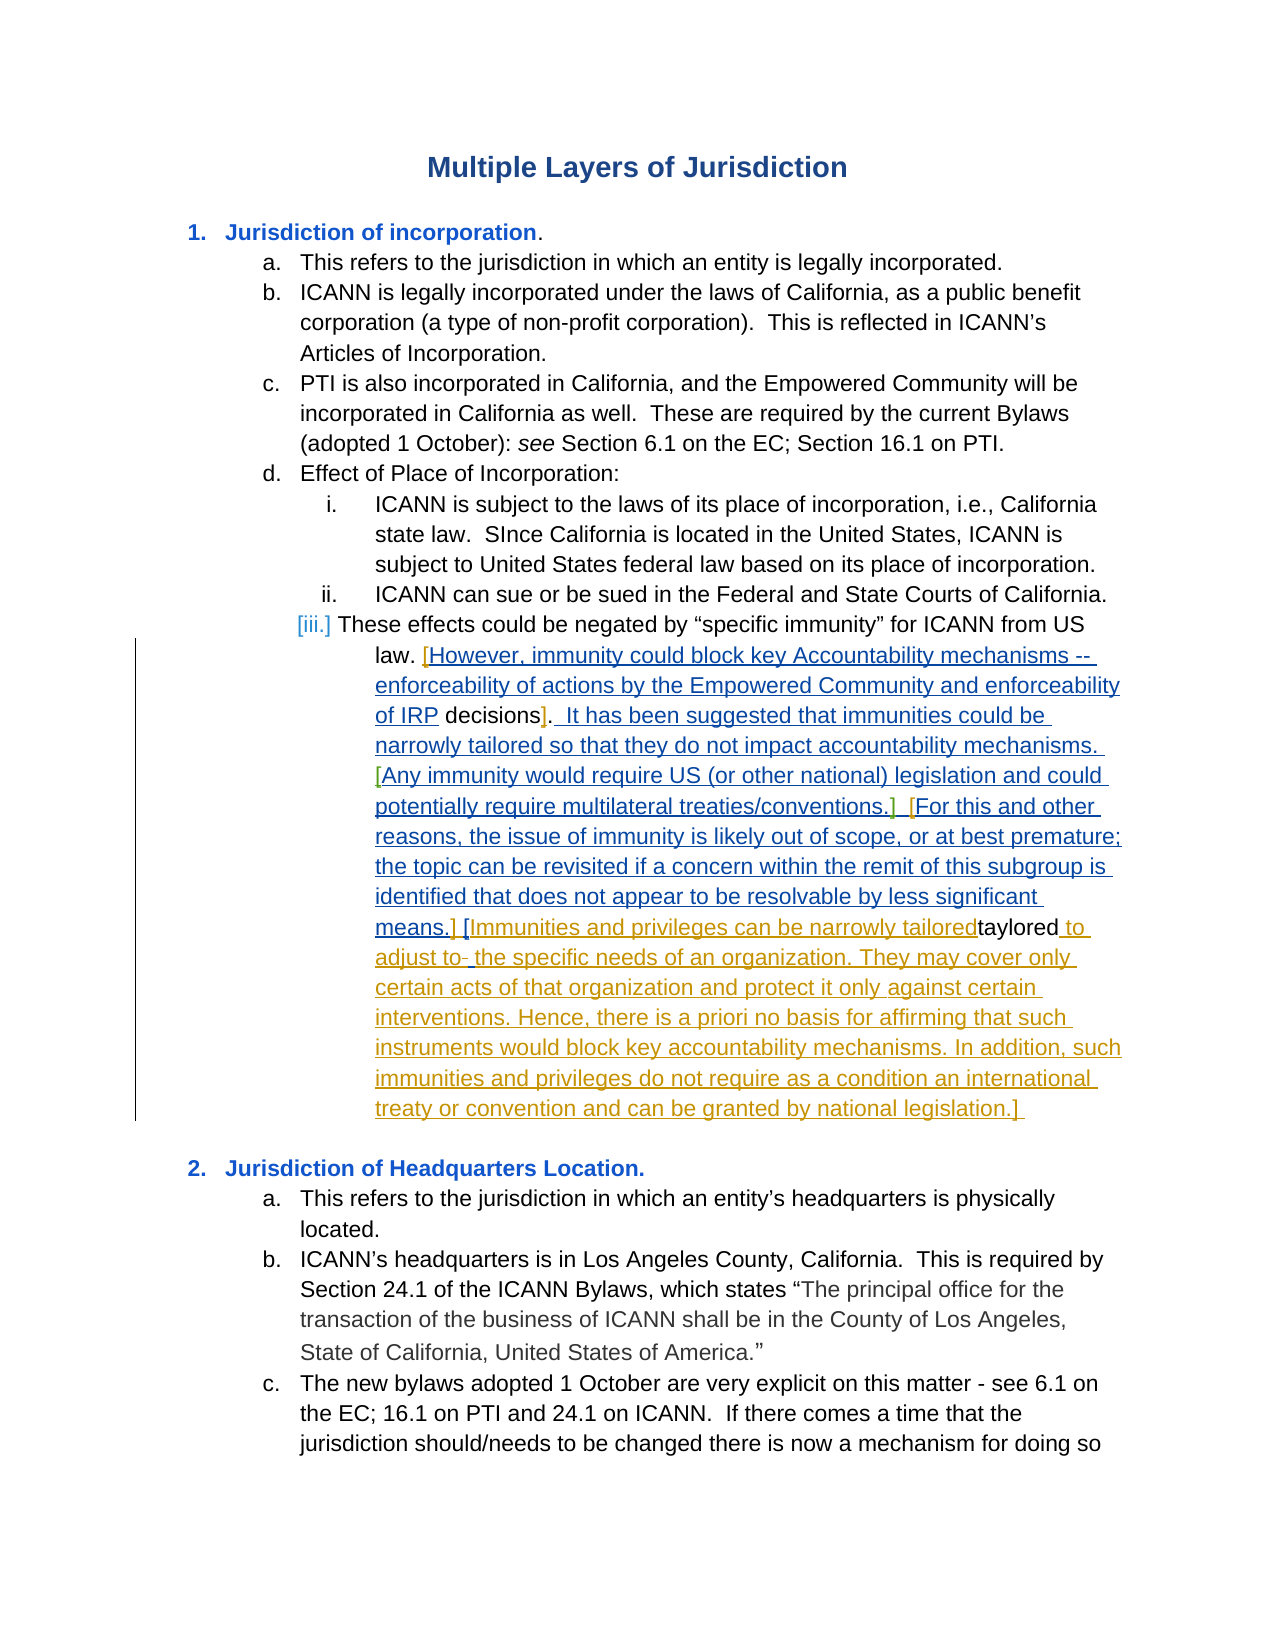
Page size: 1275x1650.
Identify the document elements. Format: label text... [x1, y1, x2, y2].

list This refers to the jurisdiction in which an entity is legally incorporated. [262, 249, 1125, 275]
list Jurisdiction of incorporation. [187, 219, 1125, 245]
list PTI is also incorporated in California, and the Empowered Community will be incorporated in California as well. These are required by the current Bylaws (adopted 1 October): see Section 6.1 on the EC; Section 16.1 on PTI. [262, 370, 1125, 457]
list ICANN’s headquarters is in Los Angeles County, California. This is required by Section 24.1 of the ICANN Bylaws, which states “The principal office for the transaction of the business of ICANN shall be in the County of Los Angeles, State of California, United States of America.” [262, 1246, 1125, 1366]
list Jurisdiction of Headquarters Location. [187, 1155, 1125, 1182]
list This refers to the jurisdiction in which an entity’s headquarters is physically located. [262, 1185, 1125, 1242]
list ICANN is legally incorporated under the laws of California, as a public benefit corporation (a type of non-profit corporation). This is reflected in ICANN’s Articles of Incorporation. [262, 279, 1125, 366]
list Effect of Place of Incorporation: [262, 460, 1125, 487]
list These effects could be negated by “specific immunity” for ICANN from US law. decisions. [337, 611, 1125, 1121]
list ICANN is subject to the laws of its place of incorporation, i.e., California state law. SInce California is located in the United States, ICANN is subject to United States federal law based on its place of incorporation. [337, 491, 1125, 577]
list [262, 1370, 1125, 1457]
list ICANN can sue or be sued in the Federal and State Courts of California. [337, 581, 1125, 608]
text Multiple Layers of Jurisdiction [150, 150, 1125, 183]
